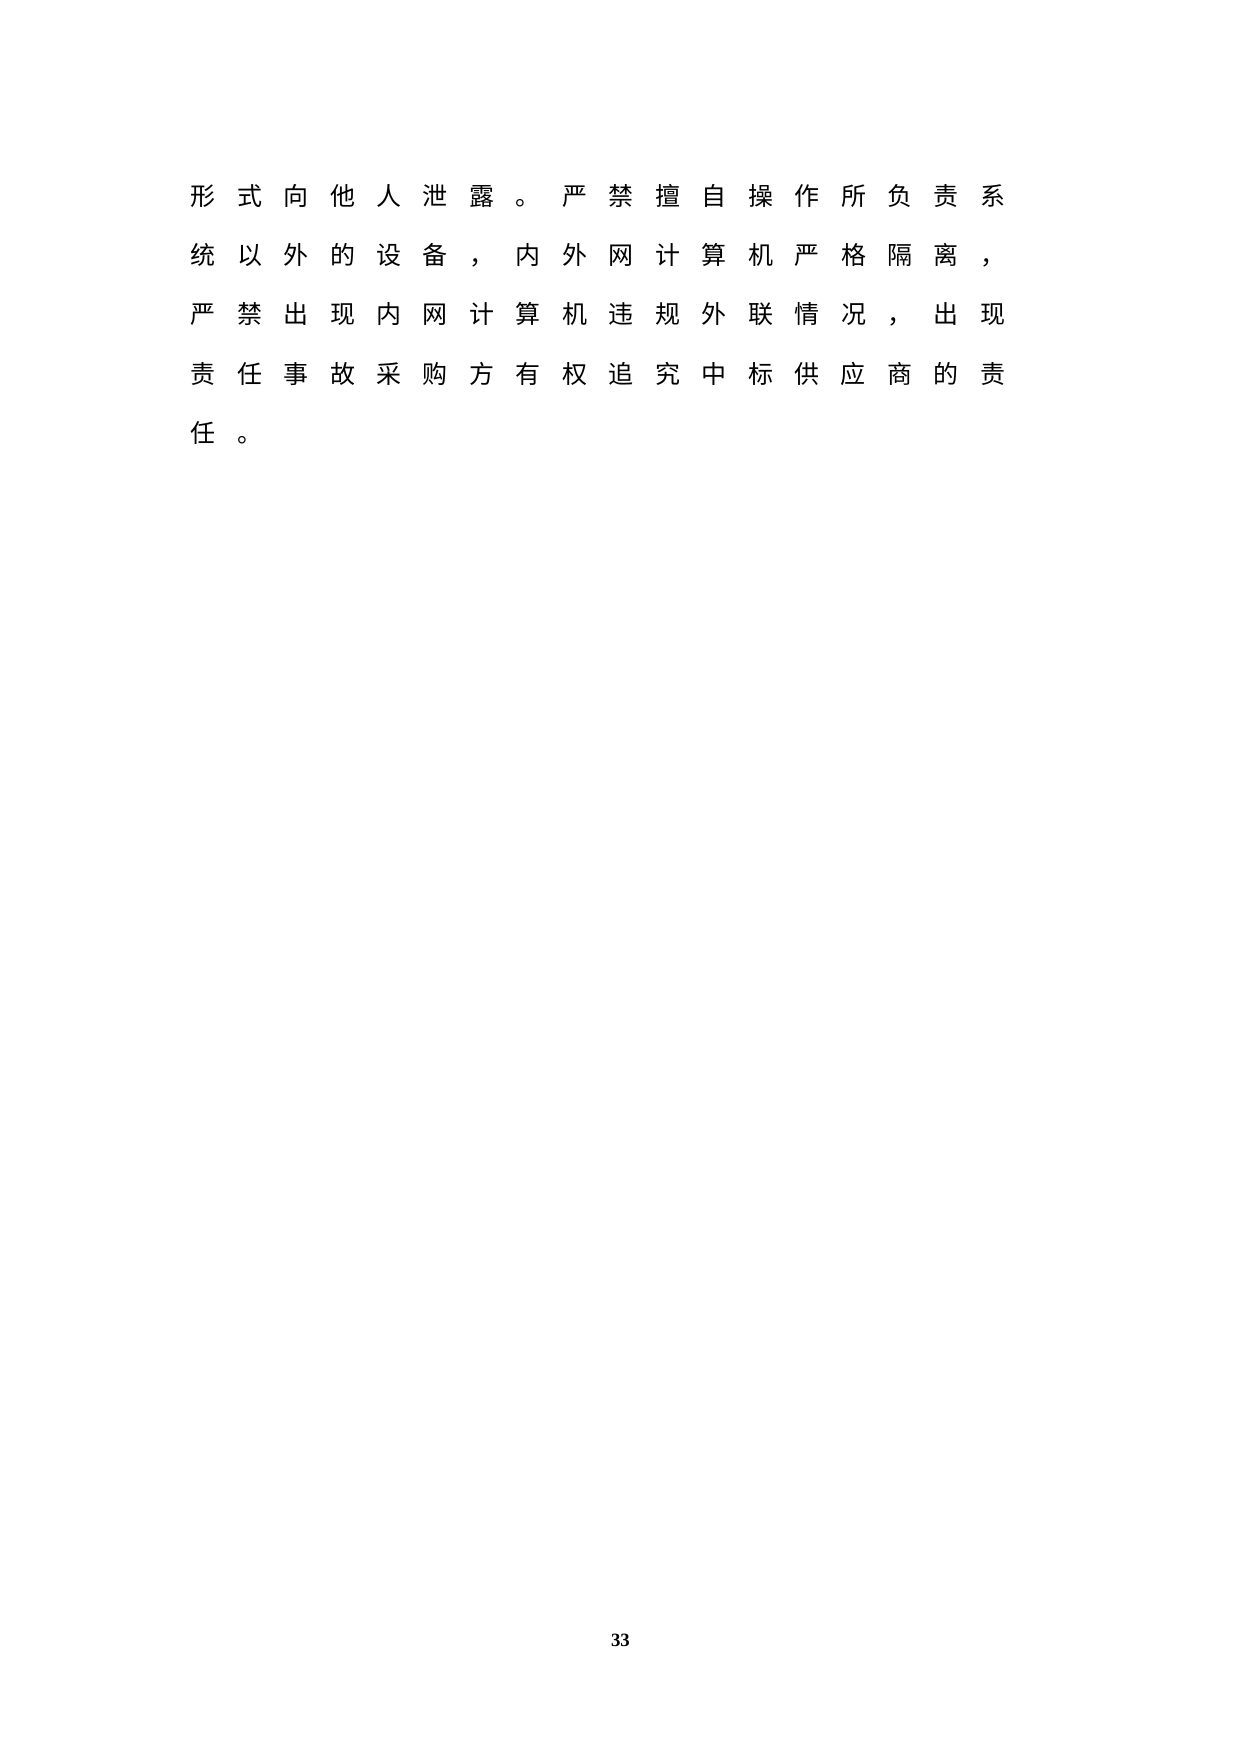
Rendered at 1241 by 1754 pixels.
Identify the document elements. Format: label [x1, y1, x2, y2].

text [190, 164, 1050, 461]
